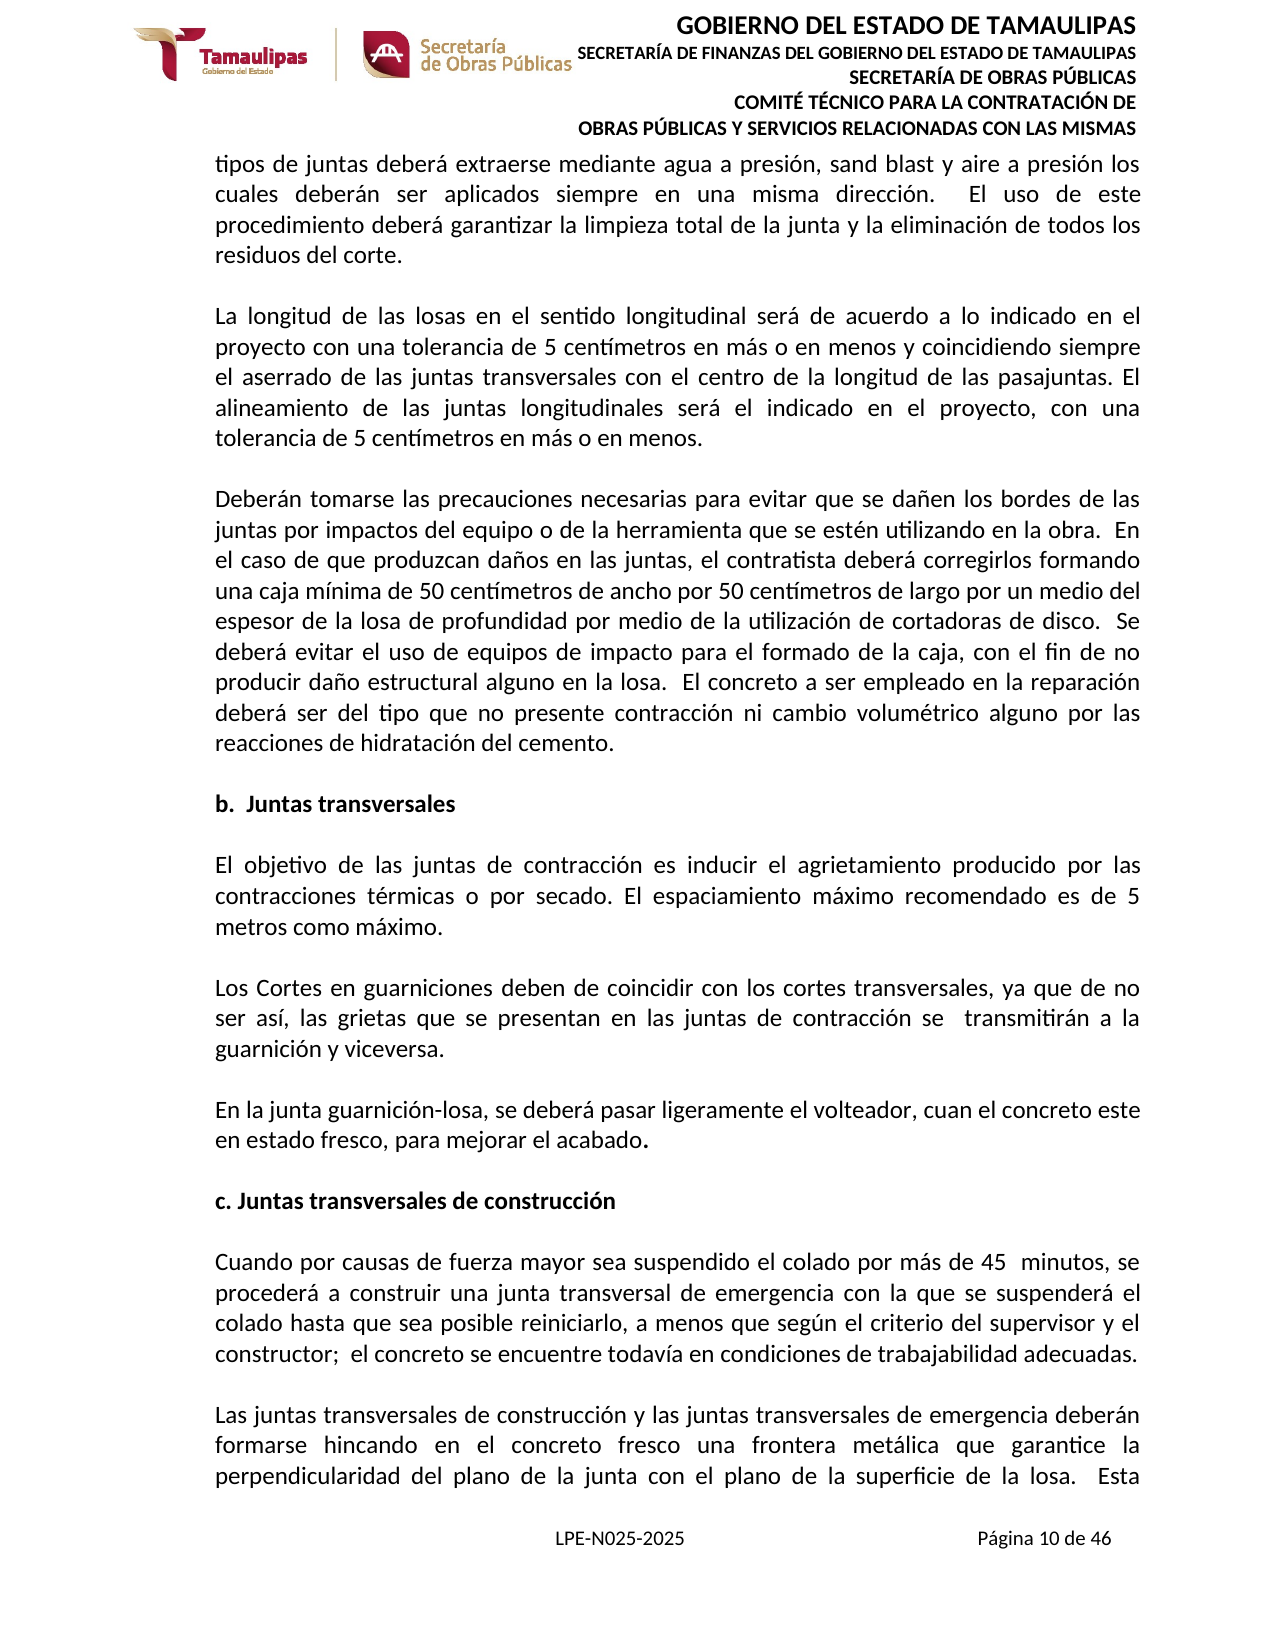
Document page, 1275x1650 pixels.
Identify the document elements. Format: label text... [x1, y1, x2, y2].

text Cuando por causas de fuerza mayor sea suspendido el colado por más de 45 minutos, se procederá a construir una junta transversal de emergencia con la que se suspenderá el colado hasta que sea posible reiniciarlo, a menos que según el criterio del supervisor y el constructor; el concreto se encuentre todavía en condiciones de trabajabilidad adecuadas. [215, 1246, 1142, 1368]
text Deberán tomarse las precauciones necesarias para evitar que se dañen los bordes de las juntas por impactos del equipo o de la herramienta que se estén utilizando en el caso de que produzcan daños en las juntas, el contratista deberá corregirlos formando una caja mínima de de ancho por de largo por un medio del espesor de la losa de profundidad por medio de la utilización de cortadoras de disco. Se deberá evitar el uso de equipos de impacto para el formado de la caja, con el fin de no producir daño estructural alguno en concreto a ser empleado en la reparación deberá ser del tipo que no presente contracción ni cambio volumétrico alguno por las reacciones de hidratación del cemento. [215, 483, 1142, 758]
text c. Juntas transversales de construcción [215, 1185, 1142, 1216]
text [215, 1399, 1142, 1491]
text El objetivo de las juntas de contracción es inducir el agrietamiento producido por las contracciones térmicas o por secado. El espaciamiento máximo recomendado es de 5 metros como máximo. [215, 850, 1142, 941]
text La longitud de las losas en el sentido longitudinal será de acuerdo a lo indicado en el proyecto con una tolerancia de en más o en menos y coincidiendo siempre el aserrado de las juntas transversales con el centro de la longitud de las pasajuntas. El alineamiento de las juntas longitudinales será el indicado en el proyecto, con una tolerancia de en más o en menos. [215, 300, 1142, 453]
text b. Juntas transversales [215, 789, 1142, 819]
text Los Cortes en guarniciones deben de coincidir con los cortes transversales, ya que de no ser así, las grietas que se presentan en las juntas de contracción se transmitirán a la guarnición y viceversa. [215, 972, 1142, 1063]
picture [126, 6, 663, 97]
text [215, 148, 1142, 270]
text En la junta guarnición-losa, se deberá pasar ligeramente el volteador, cuan el concreto este en estado fresco, para mejorar el acabado. [215, 1094, 1142, 1155]
